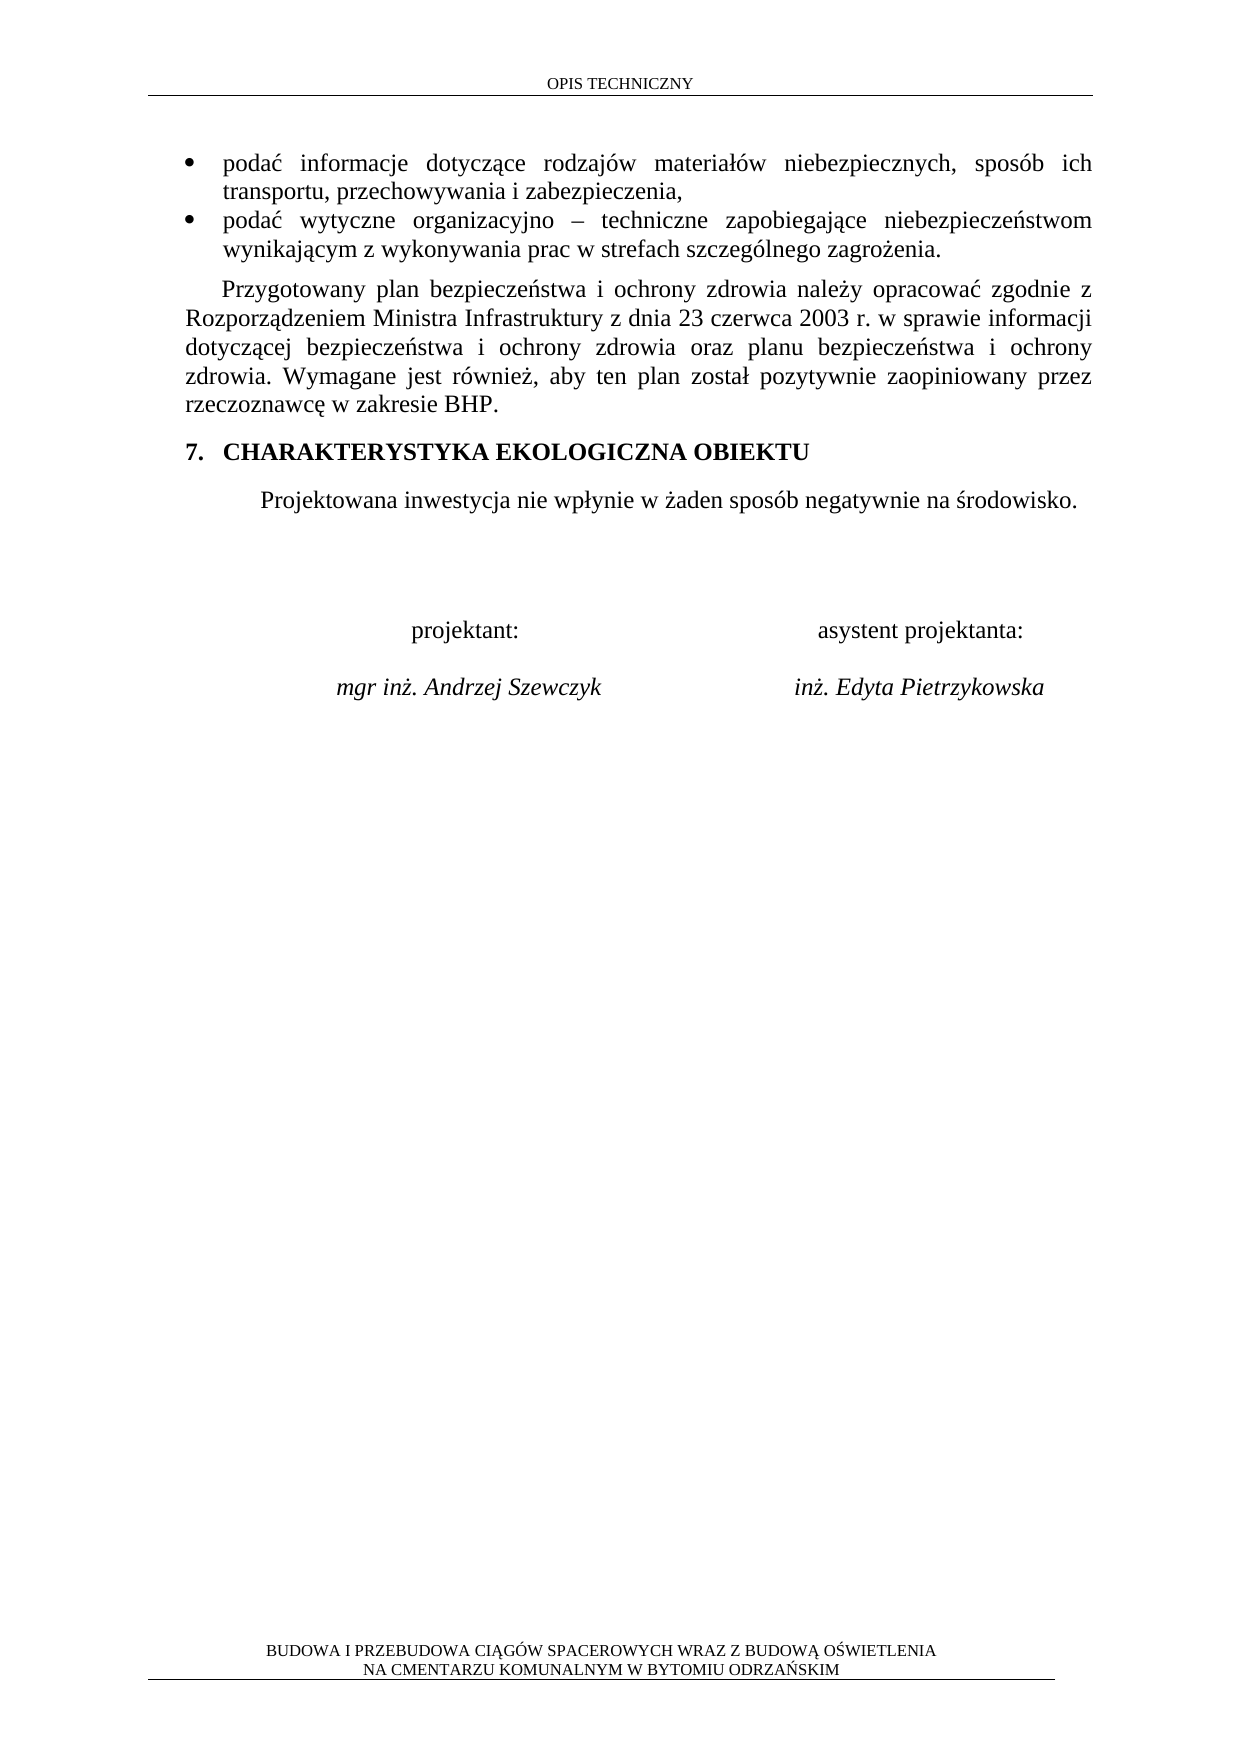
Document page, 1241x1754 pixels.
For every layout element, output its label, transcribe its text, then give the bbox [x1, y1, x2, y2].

text Przygotowany plan bezpieczeństwa i ochrony zdrowia należy opracować zgodnie z Rozporządzeniem Ministra Infrastruktury z dnia 23 czerwca 2003 r. w sprawie informacji dotyczącej bezpieczeństwa i ochrony zdrowia oraz planu bezpieczeństwa i ochrony zdrowia. Wymagane jest również, aby ten plan został pozytywnie zaopiniowany przez rzeczoznawcę w zakresie BHP. [185, 274, 1093, 418]
list CHARAKTERYSTYKA EKOLOGICZNA OBIEKTU [185, 437, 1093, 466]
list podać wytyczne organizacyjno – techniczne zapobiegające niebezpieczeństwom wynikającym z wykonywania prac w strefach szczególnego zagrożenia. [185, 205, 1093, 263]
text Projektowana inwestycja nie wpłynie w żaden sposób negatywnie na środowisko. [185, 485, 1093, 514]
text mgr inż. Andrzej Szewczyk inż. Edyta Pietrzykowska [336, 672, 1093, 701]
list podać informacje dotyczące rodzajów materiałów niebezpiecznych, sposób ich transportu, przechowywania i zabezpieczenia, [185, 148, 1093, 205]
text projektant: asystent projektanta: [336, 615, 1093, 643]
